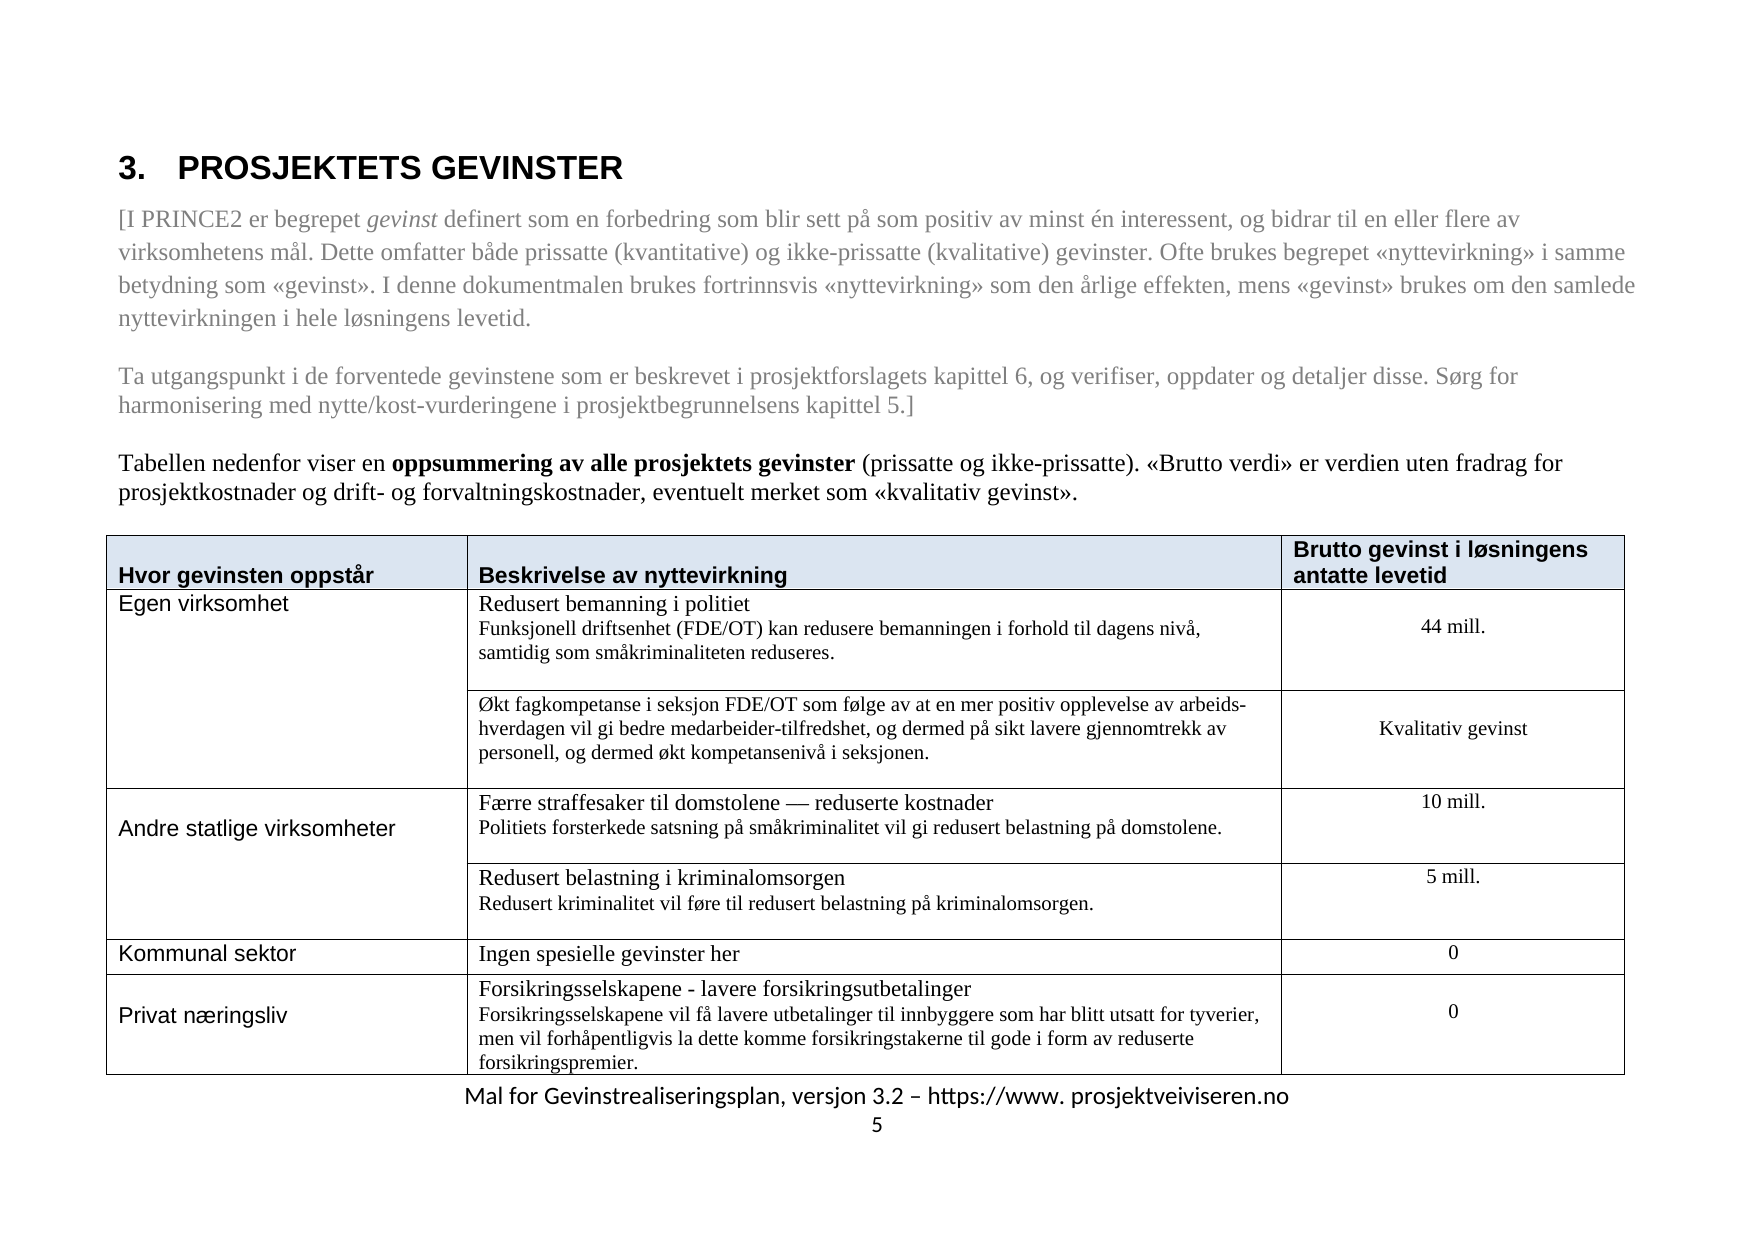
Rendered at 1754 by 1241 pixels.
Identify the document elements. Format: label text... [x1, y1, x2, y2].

table_cell 5 mill. [1282, 864, 1624, 939]
text [I PRINCE2 er begrepet gevinst definert som en forbedring som blir sett på som positiv av minst én interessent, og bidrar til en eller flere av virksomhetens mål. Dette omfatter både prissatte (kvantitative) og ikke-prissatte (kvalitative) gevinster. Ofte brukes begrepet «nyttevirkning» i samme betydning som «gevinst». I denne dokumentmalen brukes fortrinnsvis «nyttevirkning» som den årlige effekten, mens «gevinst» brukes om den samlede nyttevirkningen i hele løsningens levetid. [118, 204, 1636, 332]
table_cell Andre statlige virksomheter [107, 789, 467, 939]
table_cell Ingen spesielle gevinster her [468, 940, 1281, 974]
table_cell 0 [1282, 975, 1624, 1074]
table_header Beskrivelse av nyttevirkning [468, 536, 1281, 588]
table_cell Redusert bemanning i politiet Funksjonell driftsenhet (FDE/OT) kan redusere bemanningen i forhold til dagens nivå, samtidig som småkriminaliteten reduseres. [468, 590, 1281, 690]
table_cell Økt fagkompetanse i seksjon FDE/OT som følge av at en mer positiv opplevelse av arbeids-hverdagen vil gi bedre medarbeider-tilfredshet, og dermed på sikt lavere gjennomtrekk av personell, og dermed økt kompetansenivå i seksjonen. [468, 691, 1281, 788]
table_cell 44 mill. [1282, 590, 1624, 690]
table_cell Kommunal sektor [107, 940, 467, 974]
table_cell 10 mill. [1282, 789, 1624, 863]
table_cell Redusert belastning i kriminalomsorgen Redusert kriminalitet vil føre til redusert belastning på kriminalomsorgen. [468, 864, 1281, 939]
table_cell Kvalitativ gevinst [1282, 691, 1624, 788]
table_cell Privat næringsliv [107, 975, 467, 1074]
table_cell 0 [1282, 940, 1624, 974]
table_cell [468, 975, 1281, 1074]
table_header Hvor gevinsten oppstår [107, 536, 467, 588]
subtitle Prosjektets gevinster [118, 148, 1636, 186]
table_cell Færre straffesaker til domstolene –– reduserte kostnader Politiets forsterkede satsning på småkriminalitet vil gi redusert belastning på domstolene. [468, 789, 1281, 863]
table_cell Egen virksomhet [107, 590, 467, 788]
text Tabellen nedenfor viser en oppsummering av alle prosjektets gevinster (prissatte og ikke-prissatte). «Brutto verdi» er verdien uten fradrag for prosjektkostnader og drift- og forvaltningskostnader, eventuelt merket som «kvalitativ gevinst». [118, 448, 1636, 506]
text Ta utgangspunkt i de forventede gevinstene som er beskrevet i prosjektforslagets kapittel 6, og verifiser, oppdater og detaljer disse. Sørg for harmonisering med nytte/kost-vurderingene i prosjektbegrunnelsens kapittel 5.] [118, 361, 1636, 419]
table_header Brutto gevinst i løsningens antatte levetid [1282, 536, 1624, 588]
